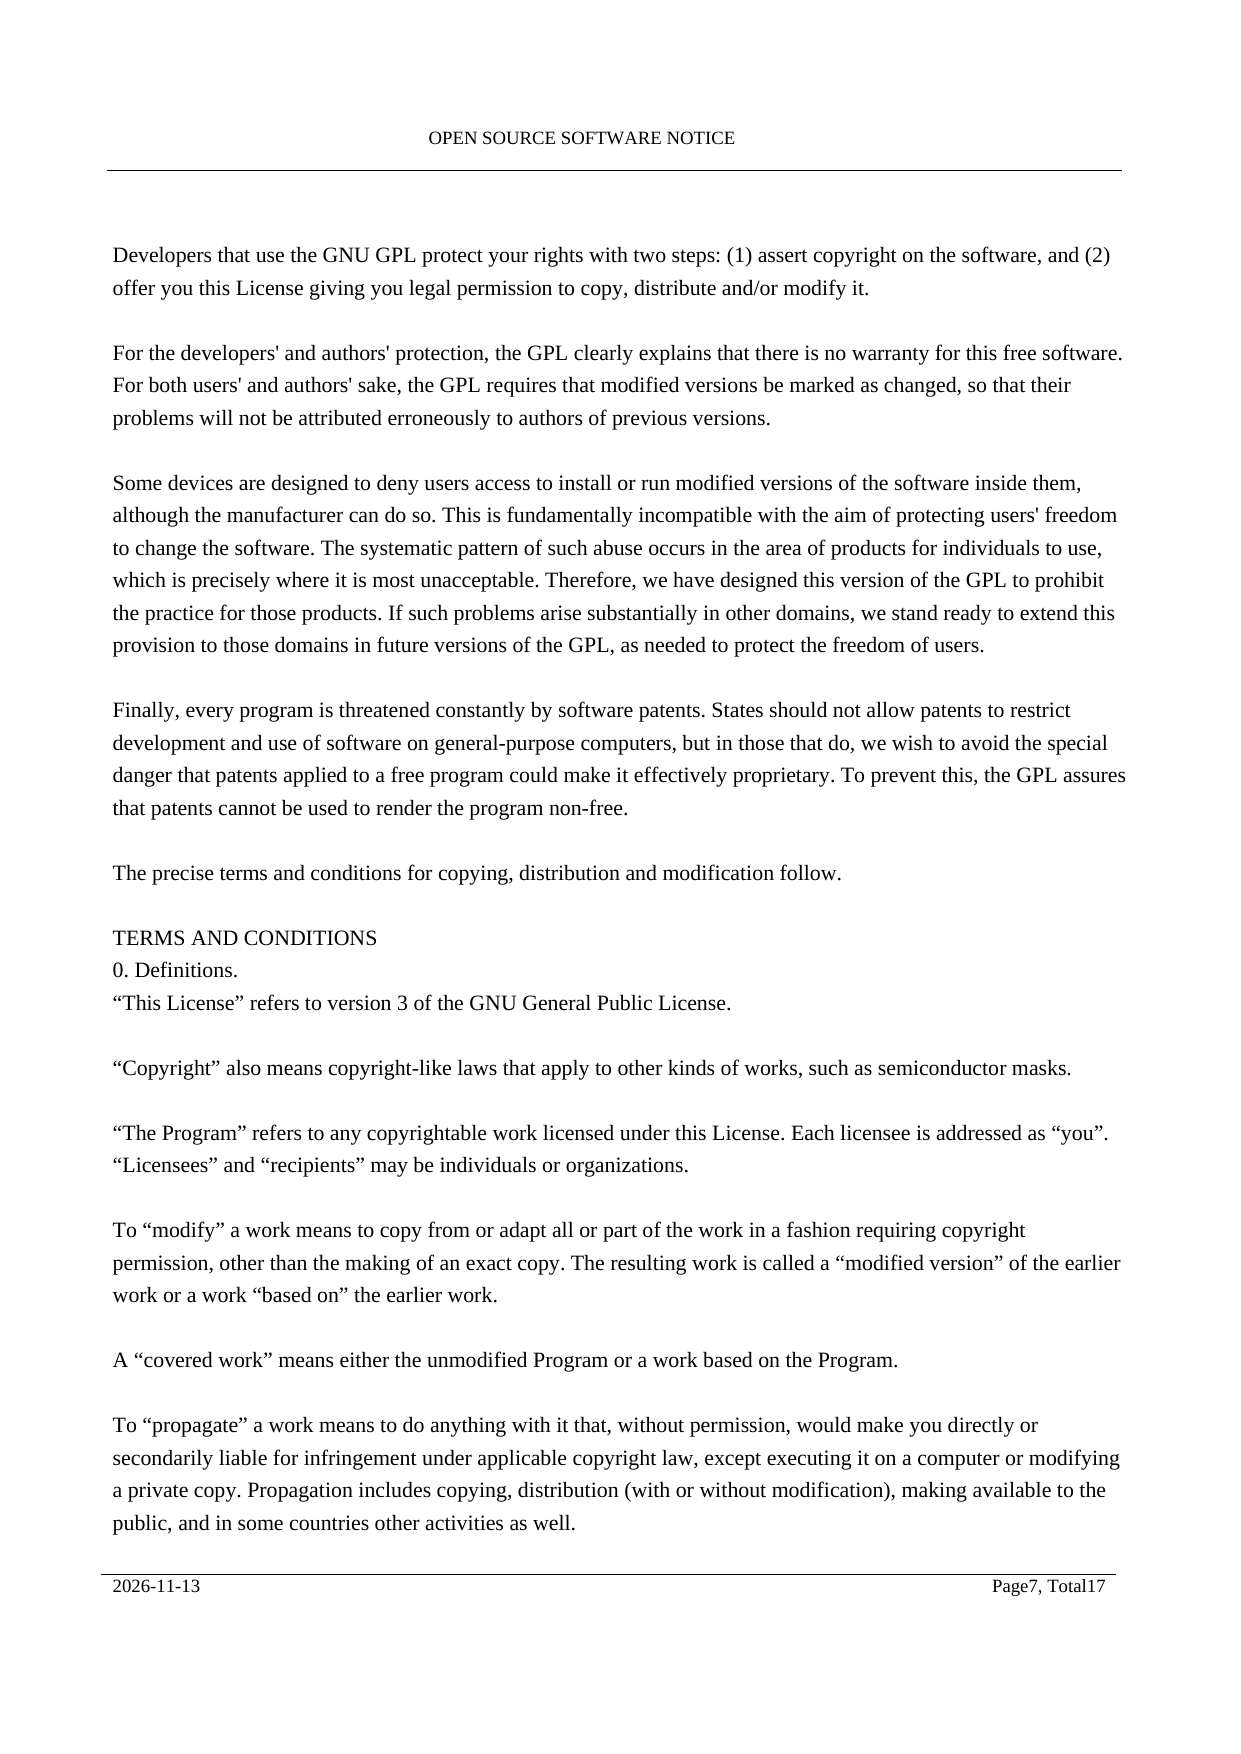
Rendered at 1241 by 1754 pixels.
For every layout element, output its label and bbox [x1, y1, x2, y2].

text [112, 206, 1128, 1539]
